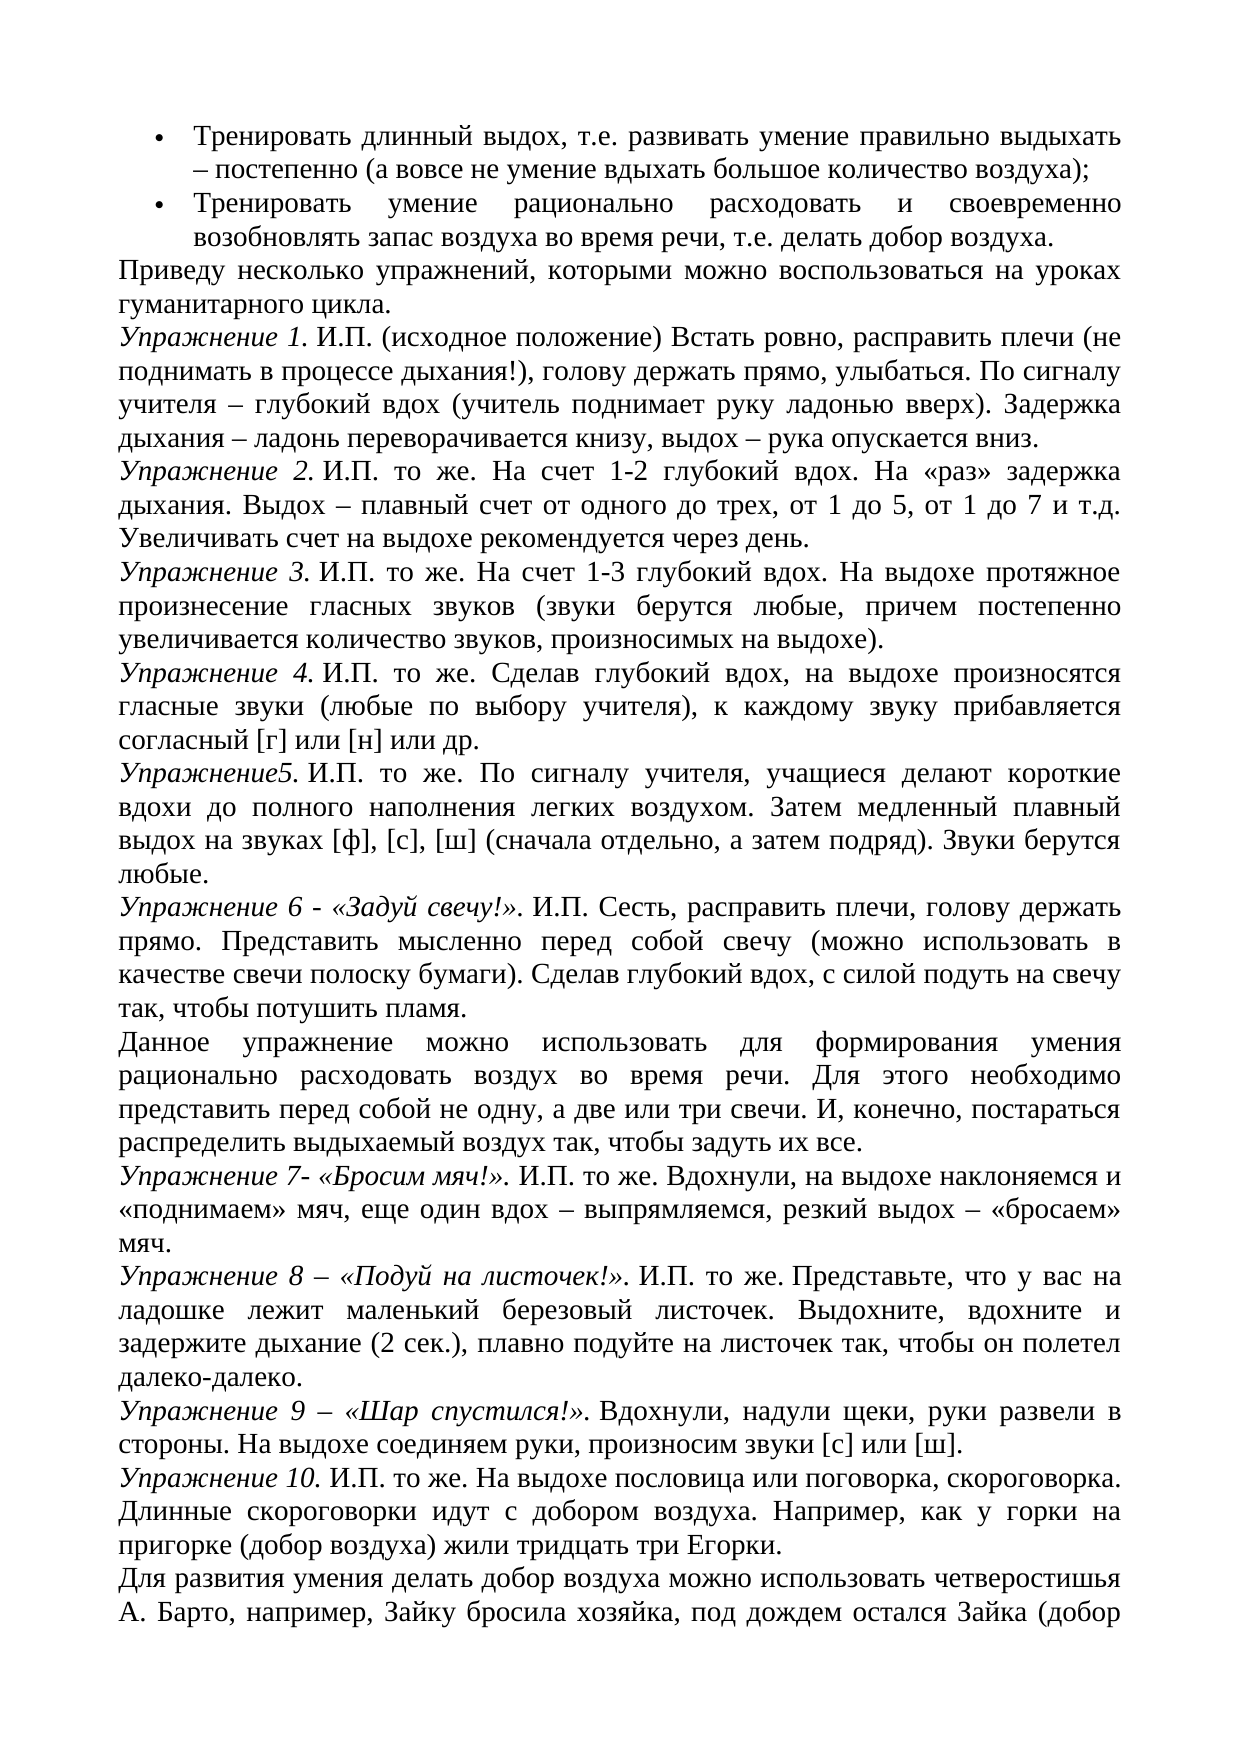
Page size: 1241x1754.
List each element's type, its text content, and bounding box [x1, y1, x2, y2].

text Упражнение 4. И.П. то же. Сделав глубокий вдох, на выдохе произносятся гласные звуки (любые по выбору учителя), к каждому звуку прибавляется согласный [г] или [н] или др. [118, 655, 1122, 755]
text Упражнение 8 – «Подуй на листочек!». И.П. то же. Представьте, что у вас на ладошке лежит маленький березовый листочек. Выдохните, вдохните и задержите дыхание (2 сек.), плавно подуйте на листочек так, чтобы он полетел далеко-далеко. [118, 1258, 1122, 1393]
text Упражнение 2. И.П. то же. На счет 1-2 глубокий вдох. На «раз» задержка дыхания. Выдох – плавный счет от одного до трех, от 1 до 5, от 1 до 7 и т.д. Увеличивать счет на выдохе рекомендуется через день. [118, 453, 1122, 554]
text Упражнение5. И.П. то же. По сигналу учителя, учащиеся делают короткие вдохи до полного наполнения легких воздухом. Затем медленный плавный выдох на звуках [ф], [с], [ш] (сначала отдельно, а затем подряд). Звуки берутся любые. [118, 755, 1122, 889]
text Упражнение 10. И.П. то же. На выдохе пословица или поговорка, скороговорка. Длинные скороговорки идут с добором воздуха. Например, как у горки на пригорке (добор воздуха) жили тридцать три Егорки. [118, 1460, 1122, 1560]
text Упражнение 6 - «Задуй свечу!». И.П. Сесть, расправить плечи, голову держать прямо. Представить мысленно перед собой свечу (можно использовать в качестве свечи полоску бумаги). Сделав глубокий вдох, с силой подуть на свечу так, чтобы потушить пламя. [118, 889, 1122, 1024]
list Тренировать умение рационально расходовать и своевременно возобновлять запас воздуха во время речи, т.е. делать добор воздуха. [156, 185, 1122, 252]
text Упражнение 1. И.П. (исходное положение) Встать ровно, расправить плечи (не поднимать в процессе дыхания!), голову держать прямо, улыбаться. По сигналу учителя – глубокий вдох (учитель поднимает руку ладонью вверх). Задержка дыхания – ладонь переворачивается книзу, выдох – рука опускается вниз. [118, 319, 1122, 453]
text Упражнение 9 – «Шар спустился!». Вдохнули, надули щеки, руки развели в стороны. На выдохе соединяем руки, произносим звуки [c] или [ш]. [118, 1393, 1122, 1460]
text Упражнение 3. И.П. то же. На счет 1-3 глубокий вдох. На выдохе протяжное произнесение гласных звуков (звуки берутся любые, причем постепенно увеличивается количество звуков, произносимых на выдохе). [118, 554, 1122, 655]
text Приведу несколько упражнений, которыми можно воспользоваться на уроках гуманитарного цикла. [118, 252, 1122, 319]
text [118, 1560, 1122, 1627]
text Данное упражнение можно использовать для формирования умения рационально расходовать воздух во время речи. Для этого необходимо представить перед собой не одну, а две или три свечи. И, конечно, постараться распределить выдыхаемый воздух так, чтобы задуть их все. [118, 1024, 1122, 1158]
text Упражнение 7- «Бросим мяч!». И.П. то же. Вдохнули, на выдохе наклоняемся и «поднимаем» мяч, еще один вдох – выпрямляемся, резкий выдох – «бросаем» мяч. [118, 1158, 1122, 1258]
list Тренировать длинный выдох, т.е. развивать умение правильно выдыхать – постепенно (а вовсе не умение вдыхать большое количество воздуха); [156, 118, 1122, 185]
